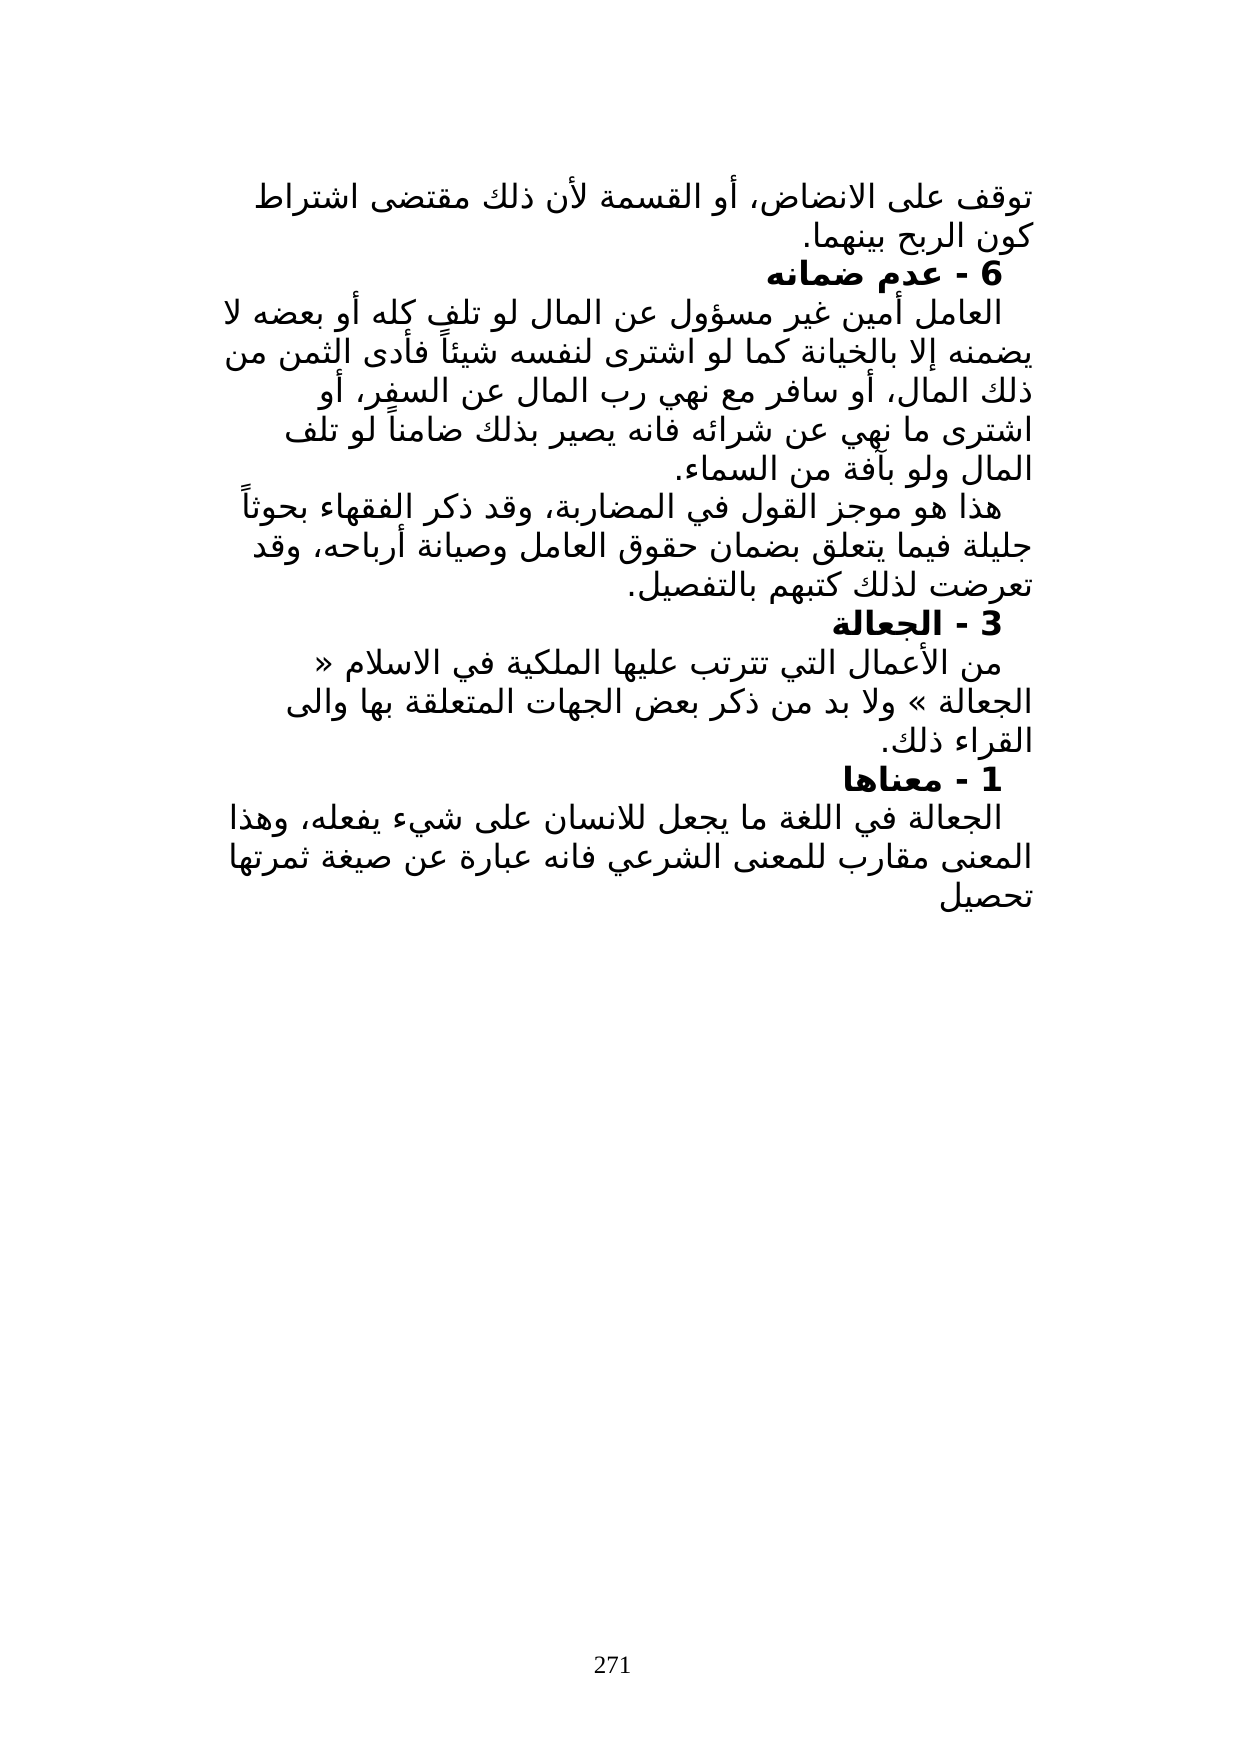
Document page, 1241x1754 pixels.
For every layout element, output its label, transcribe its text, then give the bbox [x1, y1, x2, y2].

text من الأعمال التي تترتب عليها الملكية في الاسلام « الجعالة » ولا بد من ذكر بعض الجهات المتعلقة بها والى القراء ذلك. [222, 643, 1033, 760]
text الجعالة في اللغة ما يجعل للانسان على شيء يفعله، وهذا المعنى مقارب للمعنى الشرعي فانه عبارة عن صيغة ثمرتها تحصيل [222, 799, 1033, 915]
text 1 - معناها [222, 760, 1033, 799]
text 6 - عدم ضمانه [222, 255, 1033, 294]
text 3 - الجعالة [222, 604, 1033, 643]
text هذا هو موجز القول في المضاربة، وقد ذكر الفقهاء بحوثاً جليلة فيما يتعلق بضمان حقوق العامل وصيانة أرباحه، وقد تعرضت لذلك كتبهم بالتفصيل. [222, 488, 1033, 604]
text العامل أمين غير مسؤول عن المال لو تلف كله أو بعضه لا يضمنه إلا بالخيانة كما لو اشترى لنفسه شيئاً فأدى الثمن من ذلك المال، أو سافر مع نهي رب المال عن السفر، أو اشترى ما نهي عن شرائه فانه يصير بذلك ضامناً لو تلف المال ولو بآفة من السماء. [222, 294, 1033, 488]
text توقف على الانضاض، أو القسمة لأن ذلك مقتضى اشتراط كون الربح بينهما. [222, 177, 1033, 255]
